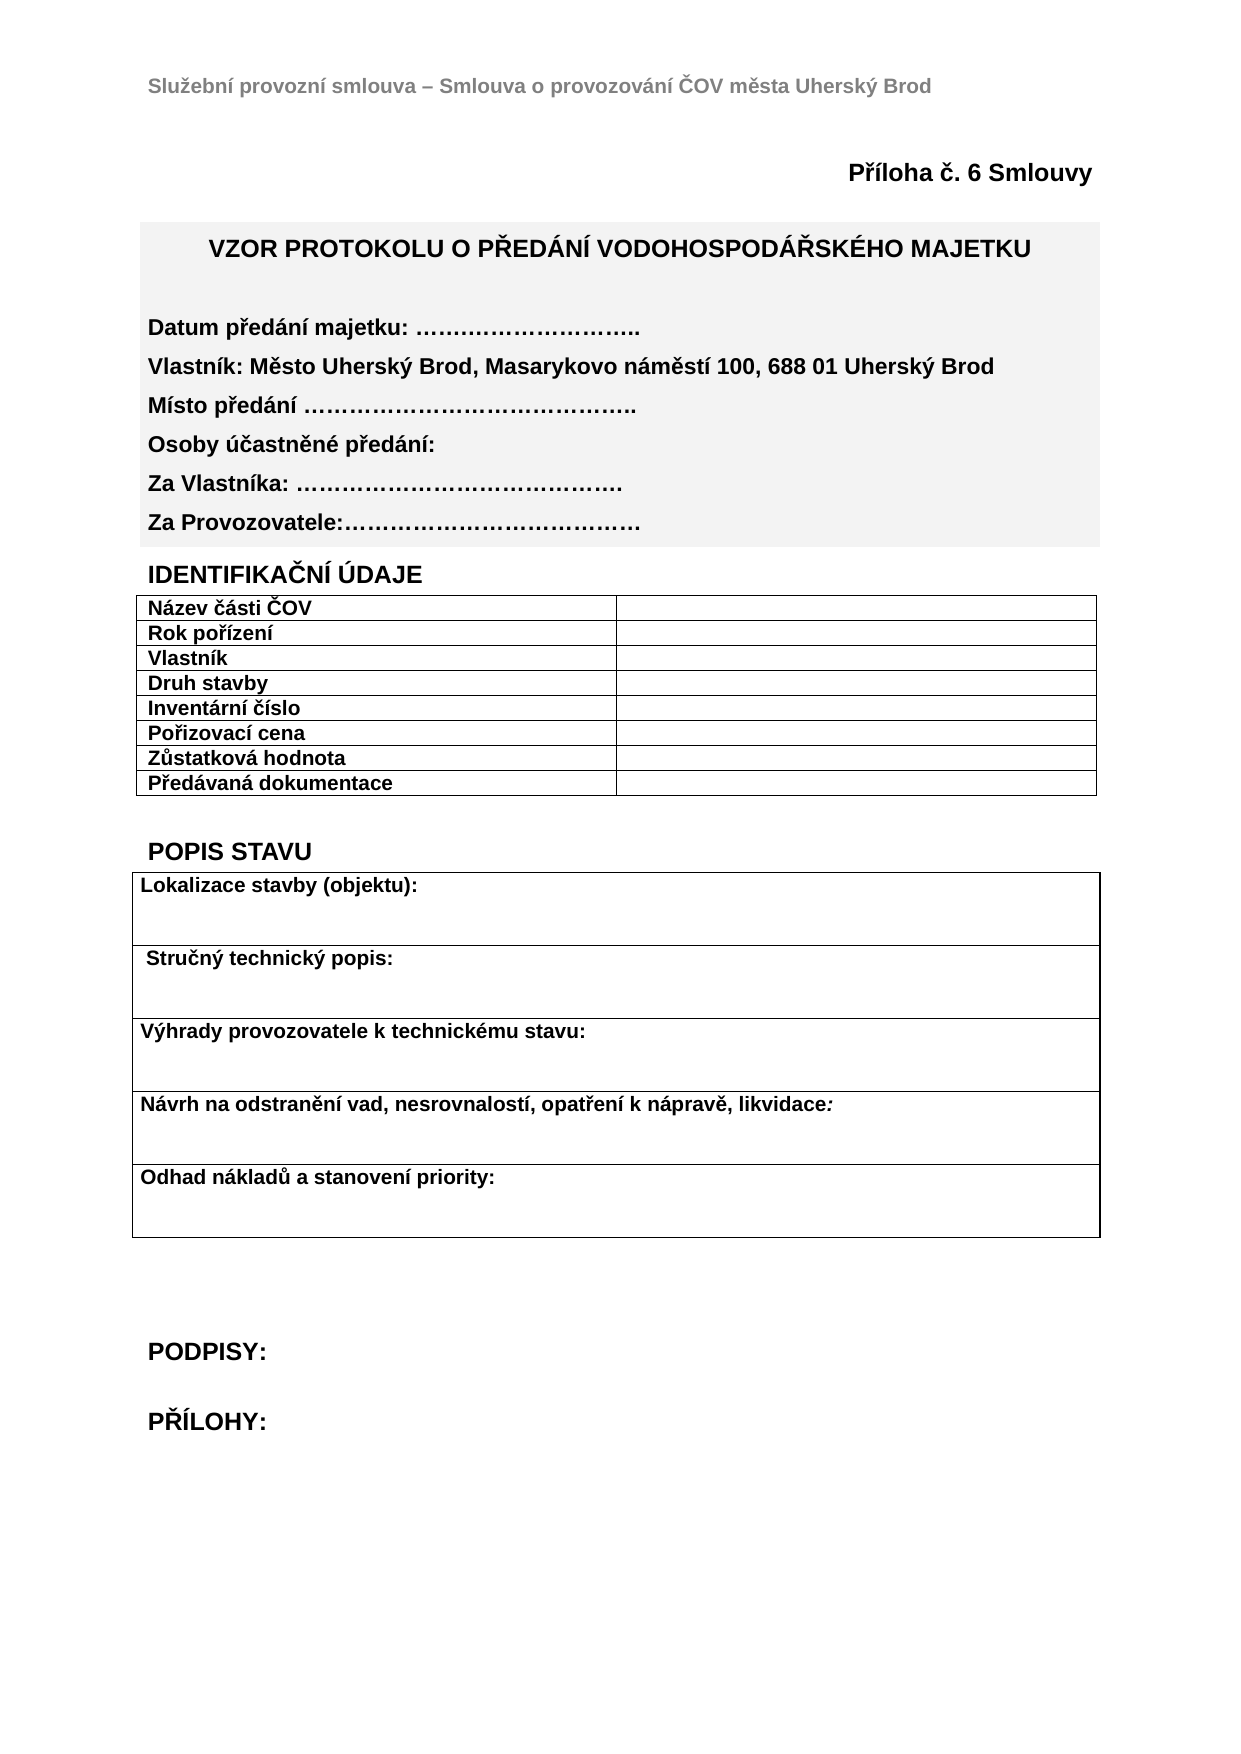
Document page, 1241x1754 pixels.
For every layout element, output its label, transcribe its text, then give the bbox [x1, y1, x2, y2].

table_cell Inventární číslo [137, 696, 616, 720]
table_cell [617, 696, 1096, 720]
table_cell Předávaná dokumentace [137, 771, 616, 795]
table_cell [617, 746, 1096, 770]
table_cell [617, 721, 1096, 745]
table_header VZOR ProtokolU o PŘEDÁNÍ Vodohospodářského majetku Datum předání majetku: …….………………….. Vlastník: Město Uherský Brod, Masarykovo náměstí 100, 688 01 Uherský Brod Místo předání …………………………………….. Osoby účastněné předání: Za Vlastníka: ……………………………………. Za Provozovatele:………………………………… [140, 222, 1100, 547]
table_cell [617, 771, 1096, 795]
text PodpiSY: [148, 1337, 1093, 1365]
table_cell Odhad nákladů a stanovení priority: [133, 1165, 1099, 1237]
table_cell Zůstatková hodnota [137, 746, 616, 770]
text Přílohy: [148, 1407, 1093, 1435]
subtitle POPIS STAVU [148, 837, 1093, 866]
subtitle Příloha č. 6 Smlouvy [148, 158, 1093, 187]
table_cell [617, 671, 1096, 695]
table_cell Návrh na odstranění vad, nesrovnalostí, opatření k nápravě, likvidace: [133, 1092, 1099, 1164]
subtitle identifikační údaje [148, 560, 1093, 589]
table_cell Výhrady provozovatele k technickému stavu: [133, 1019, 1099, 1091]
table_cell Druh stavby [137, 671, 616, 695]
table_cell Stručný technický popis: [133, 946, 1099, 1018]
table_cell [617, 646, 1096, 670]
table_cell Rok pořízení [137, 621, 616, 645]
table_header [617, 596, 1096, 620]
table_cell Pořizovací cena [137, 721, 616, 745]
table_header Lokalizace stavby (objektu): [133, 873, 1099, 945]
table_header Název části ČOV [137, 596, 616, 620]
table_cell Vlastník [137, 646, 616, 670]
table_cell [617, 621, 1096, 645]
